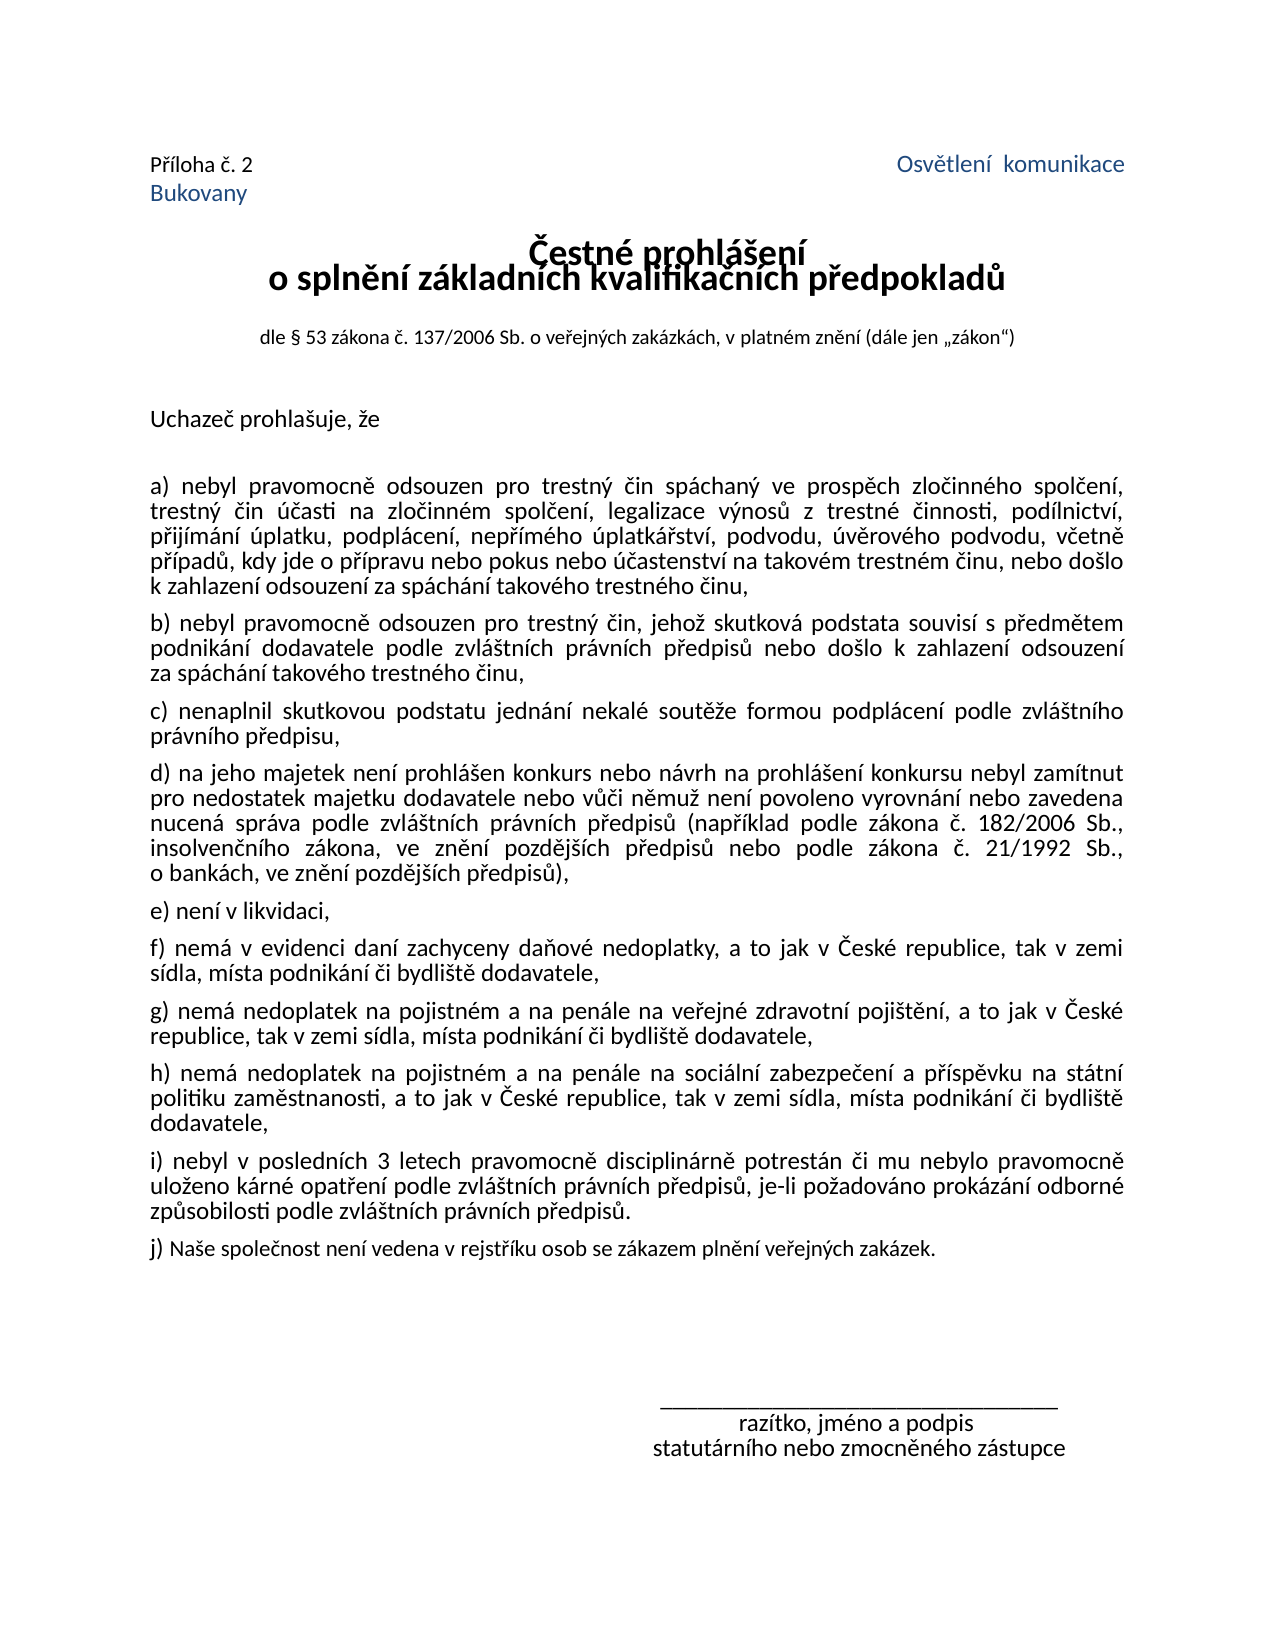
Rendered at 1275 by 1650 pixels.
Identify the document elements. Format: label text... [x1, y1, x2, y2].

text b) nebyl pravomocně odsouzen pro trestný čin, jehož skutková podstata souvisí s předmětem podnikání dodavatele podle zvláštních právních předpisů nebo došlo k zahlazení odsouzení za spáchání takového trestného činu, [150, 612, 1125, 687]
text e) není v likvidaci, [150, 899, 1125, 924]
text o splnění základních kvalifikačních předpokladů [150, 270, 1125, 295]
text razítko, jméno a podpis [150, 1412, 1125, 1437]
text d) na jeho majetek není prohlášen konkurs nebo návrh na prohlášení konkursu nebyl zamítnut pro nedostatek majetku dodavatele nebo vůči němuž není povoleno vyrovnání nebo zavedena nucená správa podle zvláštních právních předpisů (například podle zákona č. 182/2006 Sb., insolvenčního zákona, ve znění pozdějších předpisů nebo podle zákona č. 21/1992 Sb., o bankách, ve znění pozdějších předpisů), [150, 762, 1125, 887]
text Uchazeč prohlašuje, že [150, 407, 1125, 432]
text f) nemá v evidenci daní zachyceny daňové nedoplatky, a to jak v České republice, tak v zemi sídla, místa podnikání či bydliště dodavatele, [150, 937, 1125, 987]
text Čestné prohlášení [210, 245, 591, 270]
text statutárního nebo zmocněného zástupce [148, 1437, 1125, 1462]
text dle § 53 zákona č. 137/2006 Sb. o veřejných zakázkách, v platném znění (dále jen „zákon“) [150, 324, 1125, 349]
text h) nemá nedoplatek na pojistném a na penále na sociální zabezpečení a příspěvku na státní politiku zaměstnanosti, a to jak v České republice, tak v zemi sídla, místa podnikání či bydliště dodavatele, [150, 1062, 1125, 1137]
text g) nemá nedoplatek na pojistném a na penále na veřejné zdravotní pojištění, a to jak v České republice, tak v zemi sídla, místa podnikání či bydliště dodavatele, [150, 999, 1125, 1049]
text Čestné prohlášení [589, 245, 1125, 270]
text c) nenaplnil skutkovou podstatu jednání nekalé soutěže formou podplácení podle zvláštního právního předpisu, [150, 699, 1125, 749]
text a) nebyl pravomocně odsouzen pro trestný čin spáchaný ve prospěch zločinného spolčení, trestný čin účasti na zločinném spolčení, legalizace výnosů z trestné činnosti, podílnictví, přijímání úplatku, podplácení, nepřímého úplatkářství, podvodu, úvěrového podvodu, včetně případů, kdy jde o přípravu nebo pokus nebo účastenství na takovém trestném činu, nebo došlo k zahlazení odsouzení za spáchání takového trestného činu, [150, 474, 1125, 599]
text i) nebyl v posledních 3 letech pravomocně disciplinárně potrestán či mu nebylo pravomocně uloženo kárné opatření podle zvláštních právních předpisů, je-li požadováno prokázání odborné způsobilosti podle zvláštních právních předpisů. [150, 1149, 1125, 1224]
text j) Naše společnost není vedena v rejstříku osob se zákazem plnění veřejných zakázek. [150, 1237, 1125, 1262]
text Příloha č. 2 Osvětlení komunikace Bukovany [150, 150, 1125, 207]
text ________________________________ [150, 1387, 1125, 1412]
